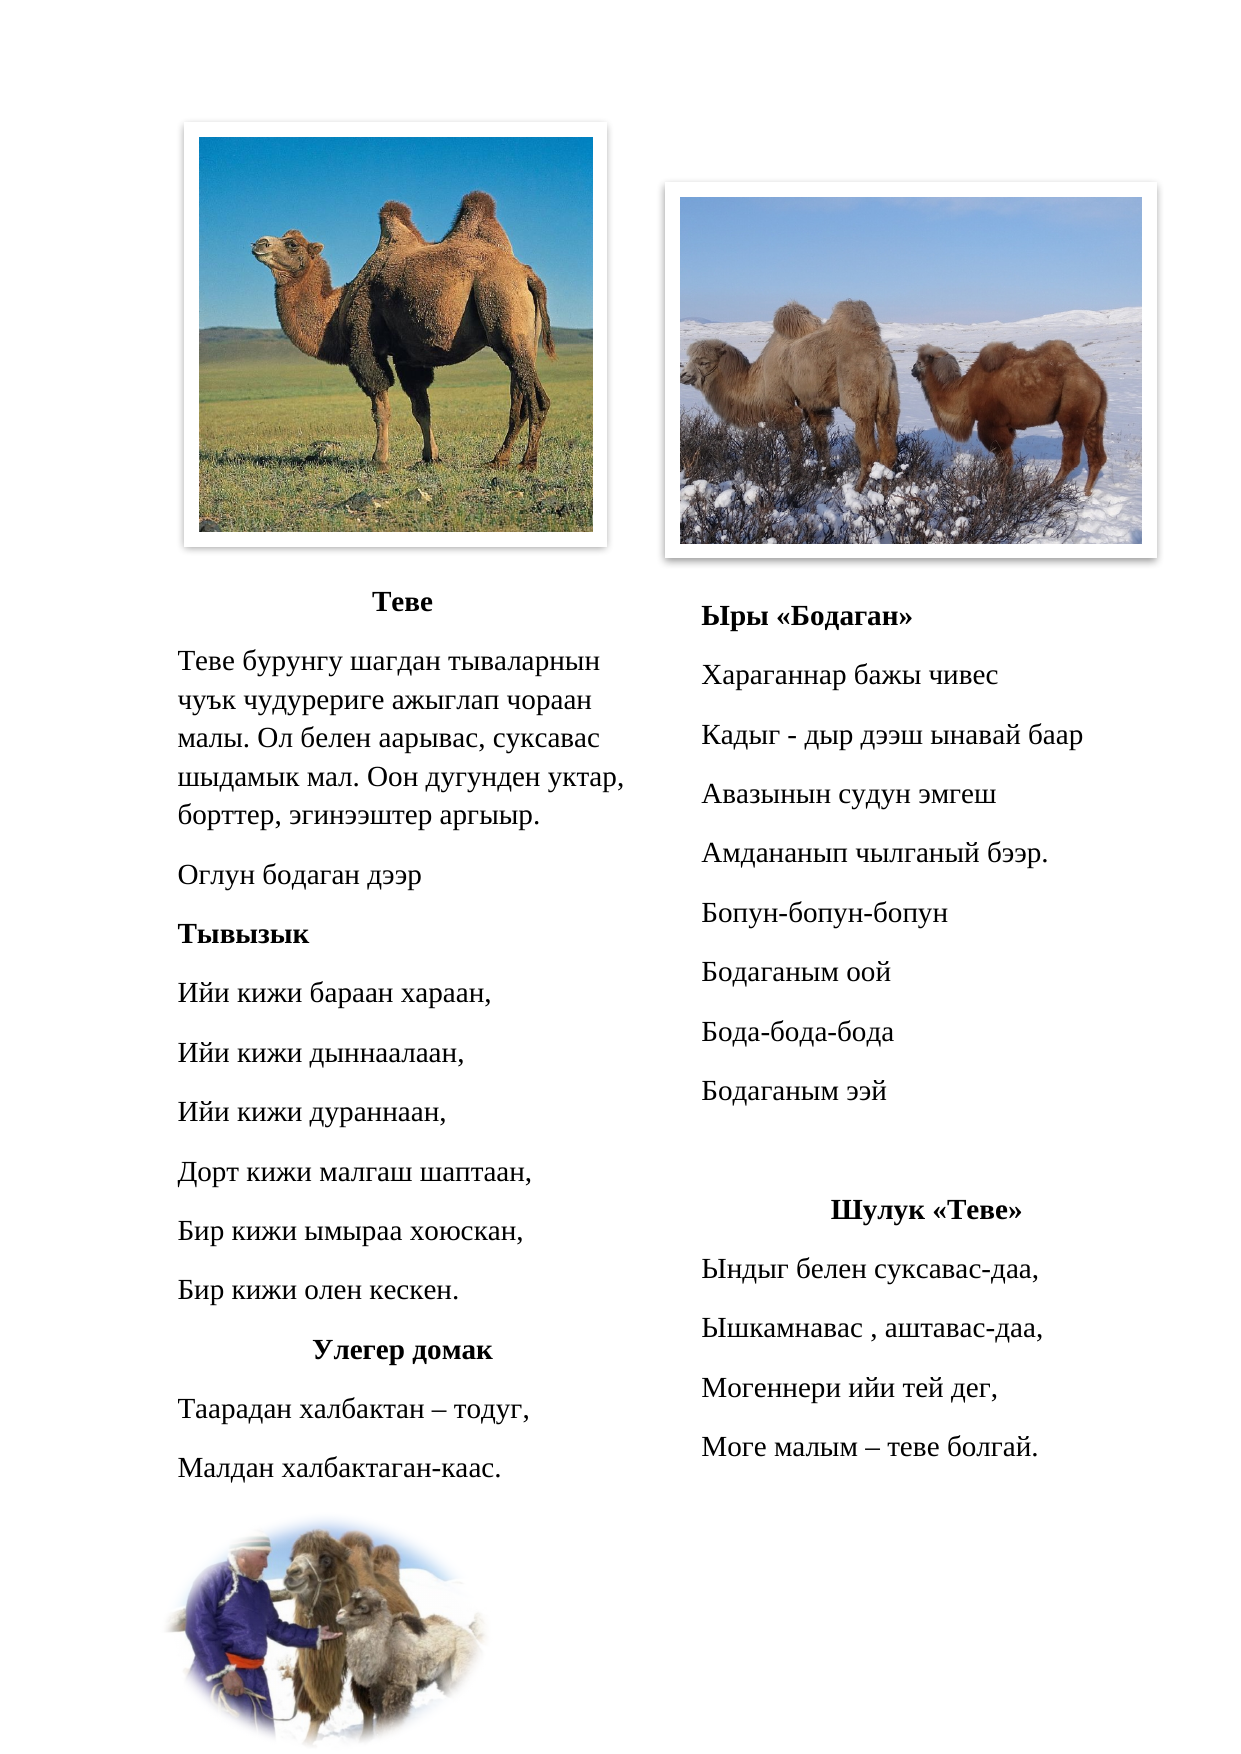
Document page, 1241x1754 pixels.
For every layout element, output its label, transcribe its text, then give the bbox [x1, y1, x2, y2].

text Бир кижи олен кескен. [177, 1272, 627, 1306]
picture [680, 197, 701, 544]
text Ындыг белен суксавас-даа, [701, 1251, 1152, 1285]
text Амдананып чылганый бээр. [701, 836, 1152, 869]
picture [199, 149, 593, 532]
text Кадыг - дыр дээш ынавай баар [701, 717, 1152, 750]
text Дорт кижи малгаш шаптаан, [177, 1154, 627, 1187]
text Таарадан халбактан – тодуг, [177, 1391, 627, 1425]
text Авазынын судун эмгеш [701, 776, 1152, 810]
text Хараганнар бажы чивес [701, 657, 1152, 691]
text Моге малым – теве болгай. [701, 1429, 1152, 1463]
picture [190, 1540, 463, 1723]
text Ийи кижи бараан хараан, [177, 976, 627, 1009]
text Малдан халбактаган-каас. [177, 1451, 627, 1484]
text Бода-бода-бода [701, 1014, 1152, 1047]
text Теве бурунгу шагдан тываларнын чуък чудурериге ажыглап чораан малы. Ол белен аарывас, суксавас шыдамык мал. Оон дугунден уктар, борттер, эгинээштер аргыыр. [177, 643, 627, 831]
text Бир кижи ымыраа хоюскан, [177, 1213, 627, 1247]
text Шулук «Теве» [701, 1192, 1152, 1225]
text Ийи кижи дураннаан, [177, 1094, 627, 1128]
text Бодаганым оой [701, 954, 1152, 988]
text Бопун-бопун-бопун [701, 895, 1152, 928]
text Ийи кижи дыннаалаан, [177, 1035, 627, 1068]
text Оглун бодаган дээр [177, 857, 627, 890]
text Теве [177, 584, 627, 617]
text Улегер домак [177, 1332, 627, 1365]
text Ышкамнавас , аштавас-даа, [701, 1311, 1152, 1344]
text Тывызык [177, 916, 627, 950]
text Бодаганым ээй [701, 1073, 1152, 1107]
text Могеннери ийи тей дег, [701, 1370, 1152, 1403]
text Ыры «Бодаган» [701, 177, 1152, 632]
